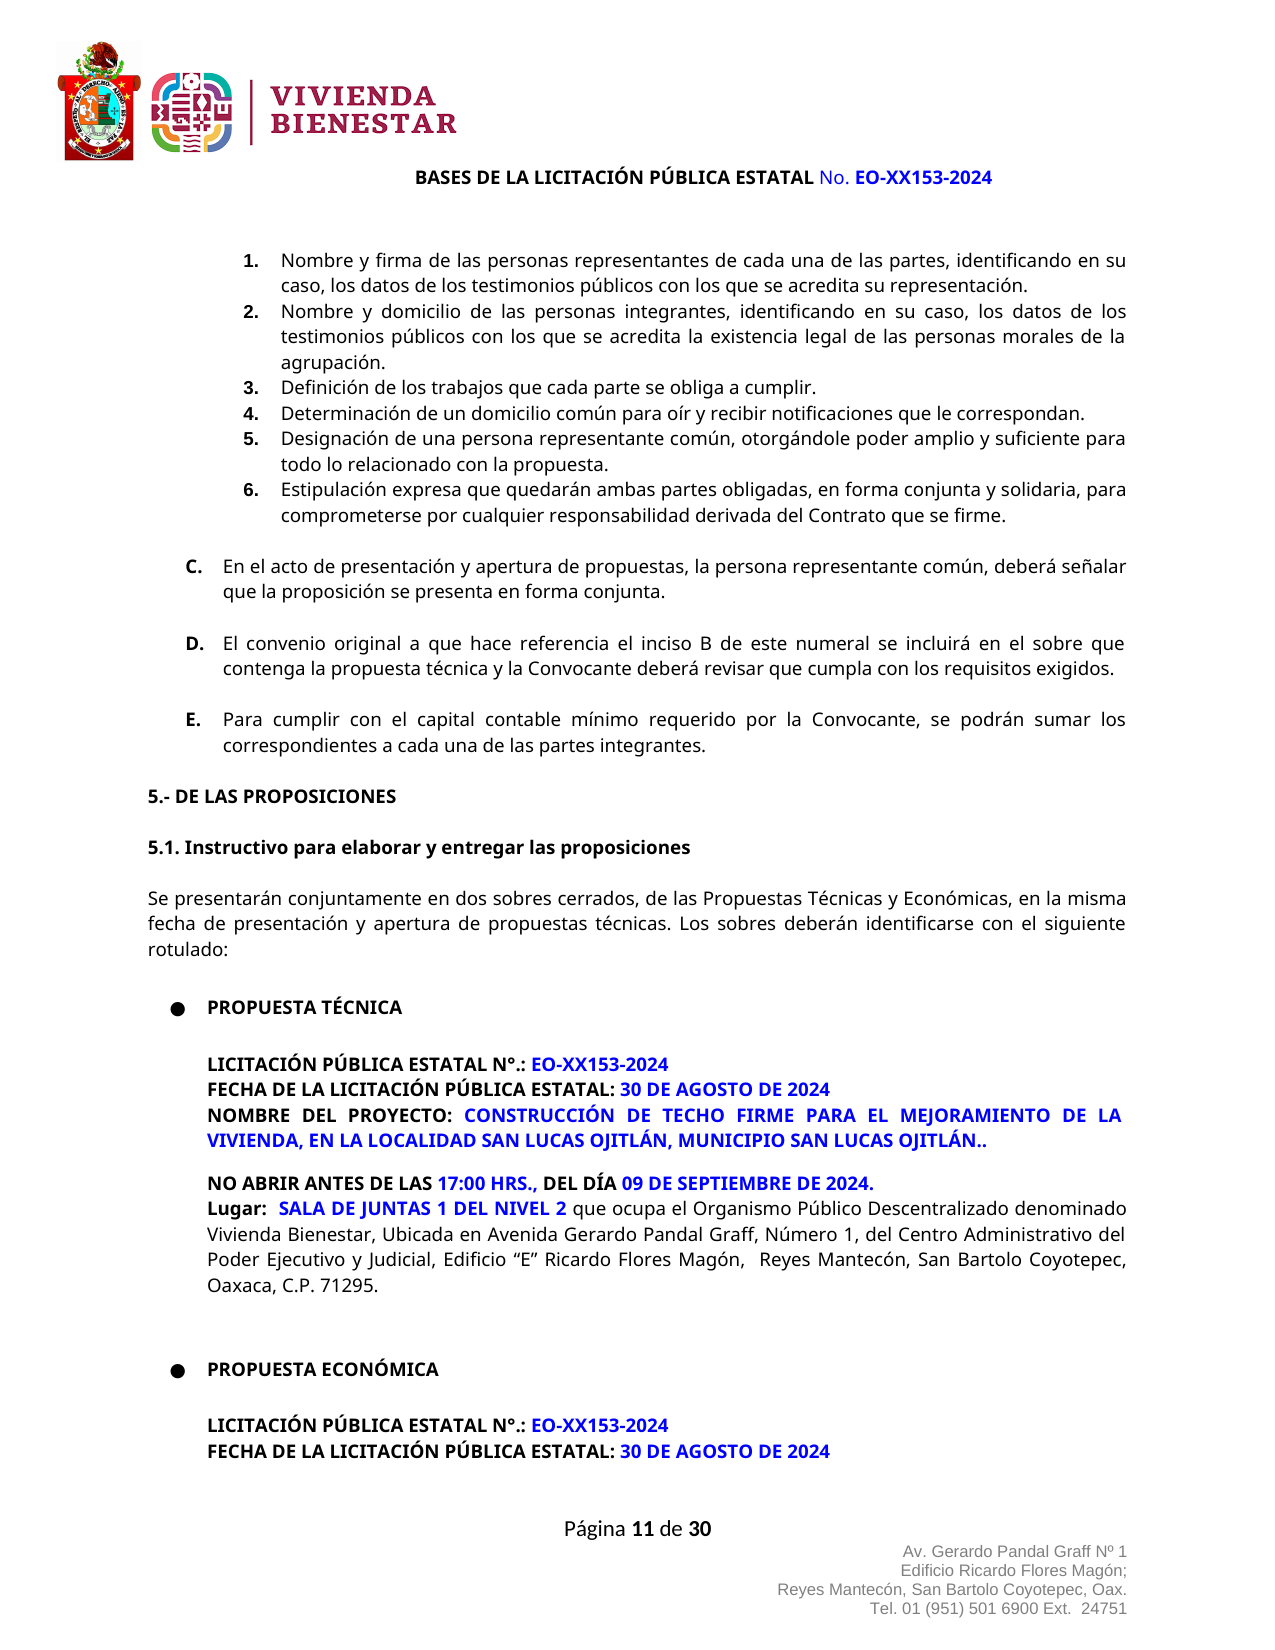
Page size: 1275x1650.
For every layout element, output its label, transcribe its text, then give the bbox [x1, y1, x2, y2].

text FECHA DE LA LICITACIÓN PÚBLICA ESTATAL: 30 DE AGOSTO DE 2024 [207, 1077, 1122, 1102]
text LICITACIÓN PÚBLICA ESTATAL N°.: EO-XX153-2024 [207, 1412, 1122, 1438]
list Nombre y firma de las personas representantes de cada una de las partes, identificando en su caso, los datos de los testimonios públicos con los que se acredita su representación. [243, 247, 1127, 298]
list Para cumplir con el capital contable mínimo requerido por la Convocante, se podrán sumar los correspondientes a cada una de las partes integrantes. [185, 706, 1127, 757]
list Nombre y domicilio de las personas integrantes, identificando en su caso, los datos de los testimonios públicos con los que se acredita la existencia legal de las personas morales de la agrupación. [243, 298, 1127, 374]
list En el acto de presentación y apertura de propuestas, la persona representante común, deberá señalar que la proposición se presenta en forma conjunta. [185, 553, 1127, 604]
list PROPUESTA TÉCNICA [169, 987, 1127, 1026]
list El convenio original a que hace referencia el inciso B de este numeral se incluirá en el sobre que contenga la propuesta técnica y la Convocante deberá revisar que cumpla con los requisitos exigidos. [185, 630, 1127, 681]
text Se presentarán conjuntamente en dos sobres cerrados, de las Propuestas Técnicas y Económicas, en la misma fecha de presentación y apertura de propuestas técnicas. Los sobres deberán identificarse con el siguiente rotulado: [148, 885, 1127, 962]
text NOMBRE DEL PROYECTO: CONSTRUCCIÓN DE TECHO FIRME PARA EL MEJORAMIENTO DE LA VIVIENDA, EN LA LOCALIDAD SAN LUCAS OJITLÁN, MUNICIPIO SAN LUCAS OJITLÁN.. [207, 1102, 1122, 1153]
picture [55, 41, 143, 163]
picture [147, 64, 473, 161]
text 5.- DE LAS PROPOSICIONES [148, 783, 1127, 808]
list PROPUESTA ECONÓMICA [169, 1348, 1127, 1387]
text 5.1. Instructivo para elaborar y entregar las proposiciones [148, 834, 1127, 859]
text LICITACIÓN PÚBLICA ESTATAL N°.: EO-XX153-2024 [207, 1051, 1122, 1077]
text Lugar: SALA DE JUNTAS 1 DEL NIVEL 2 que ocupa el Organismo Público Descentralizado denominado Vivienda Bienestar, Ubicada en Avenida Gerardo Pandal Graff, Número 1, del Centro Administrativo del Poder Ejecutivo y Judicial, Edificio “E” Ricardo Flores Magón, Reyes Mantecón, San Bartolo Coyotepec, Oaxaca, C.P. 71295. [207, 1195, 1127, 1297]
text FECHA DE LA LICITACIÓN PÚBLICA ESTATAL: 30 DE AGOSTO DE 2024 [207, 1438, 1122, 1463]
list Designación de una persona representante común, otorgándole poder amplio y suficiente para todo lo relacionado con la propuesta. [243, 426, 1127, 477]
list Definición de los trabajos que cada parte se obliga a cumplir. [243, 374, 1127, 400]
list Estipulación expresa que quedarán ambas partes obligadas, en forma conjunta y solidaria, para comprometerse por cualquier responsabilidad derivada del Contrato que se firme. [243, 477, 1127, 528]
list Determinación de un domicilio común para oír y recibir notificaciones que le correspondan. [243, 400, 1127, 426]
text NO ABRIR ANTES DE LAS 17:00 HRS., DEL DÍA 09 DE SEPTIEMBRE DE 2024. [207, 1170, 1127, 1195]
